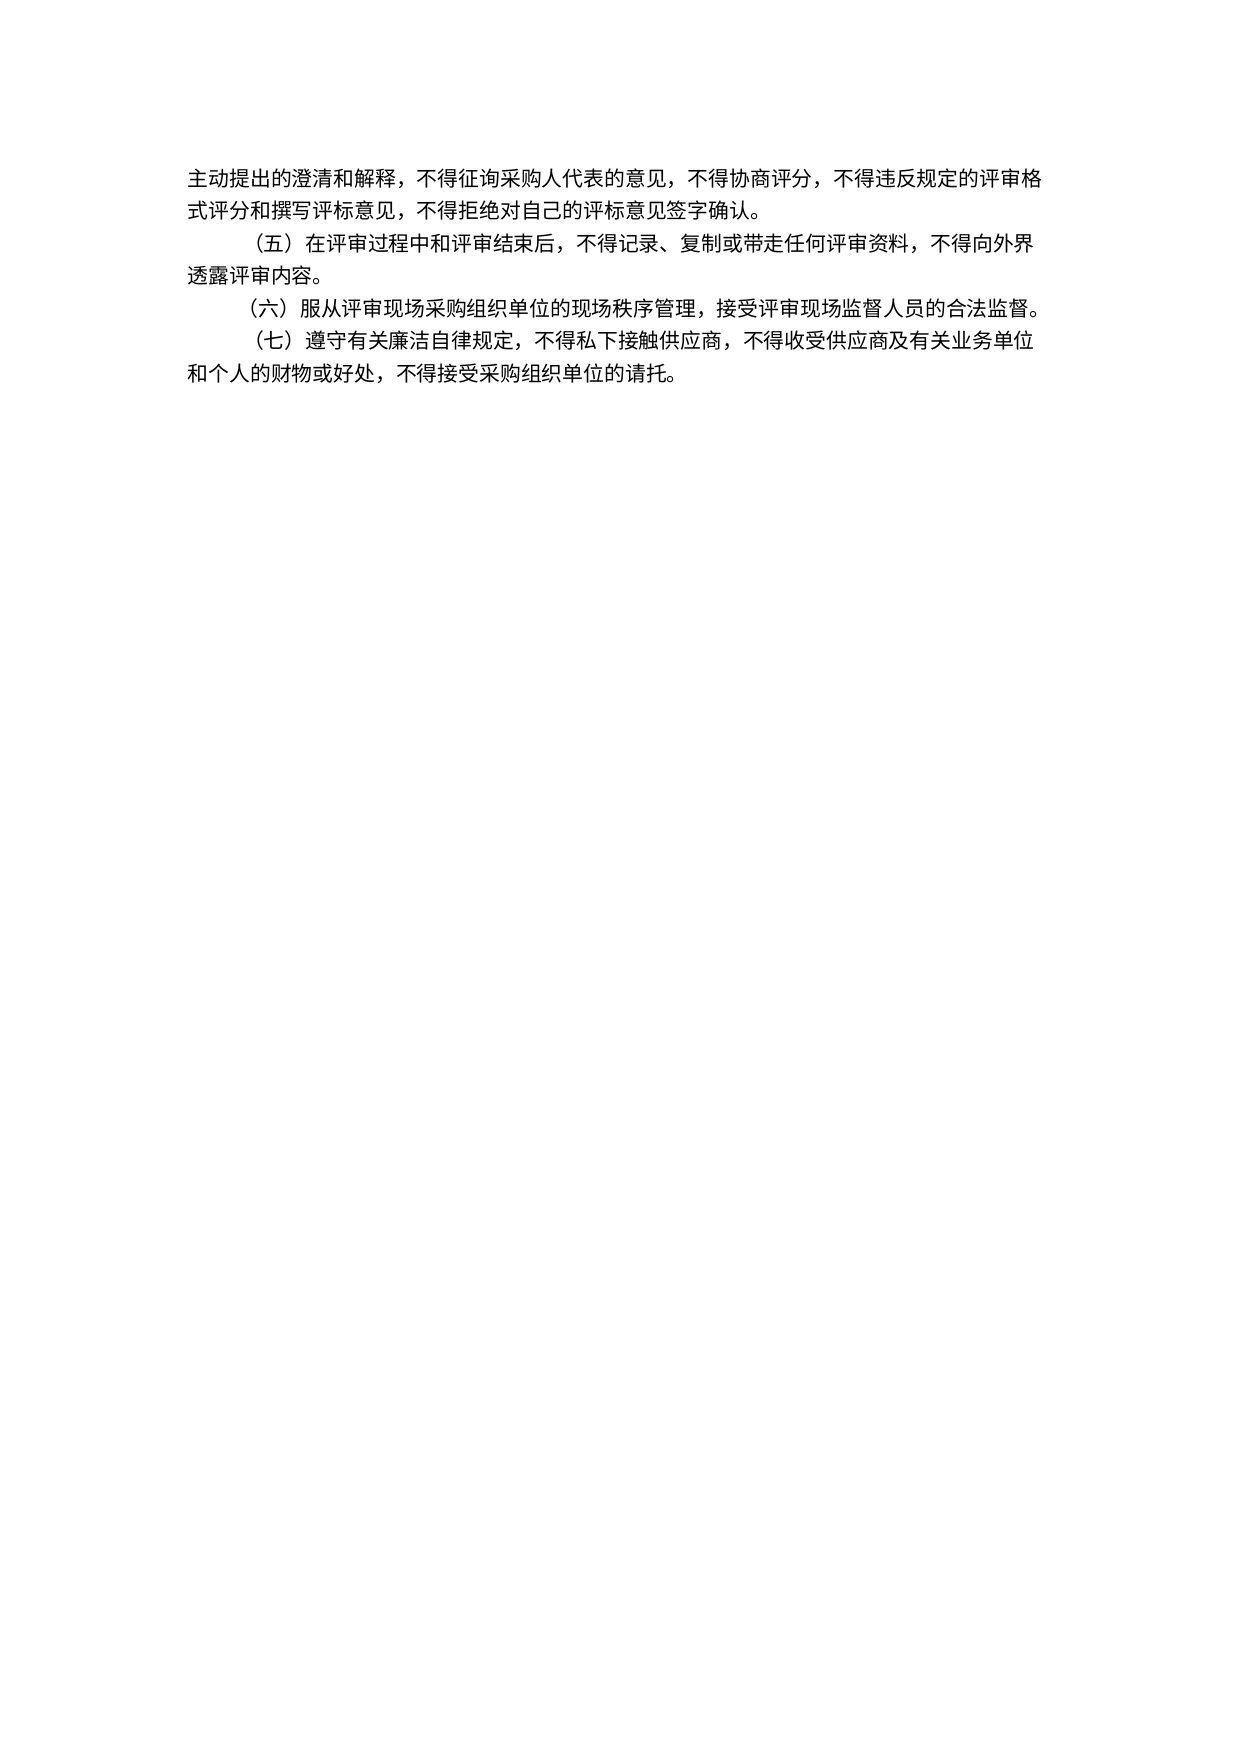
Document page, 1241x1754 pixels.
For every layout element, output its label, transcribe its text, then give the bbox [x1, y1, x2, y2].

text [187, 162, 1053, 227]
text （七）遵守有关廉洁自律规定，不得私下接触供应商，不得收受供应商及有关业务单位和个人的财物或好处，不得接受采购组织单位的请托。 [187, 324, 1053, 389]
text （五）在评审过程中和评审结束后，不得记录、复制或带走任何评审资料，不得向外界透露评审内容。 [187, 227, 1053, 292]
text （六）服从评审现场采购组织单位的现场秩序管理，接受评审现场监督人员的合法监督。 [187, 292, 1053, 324]
